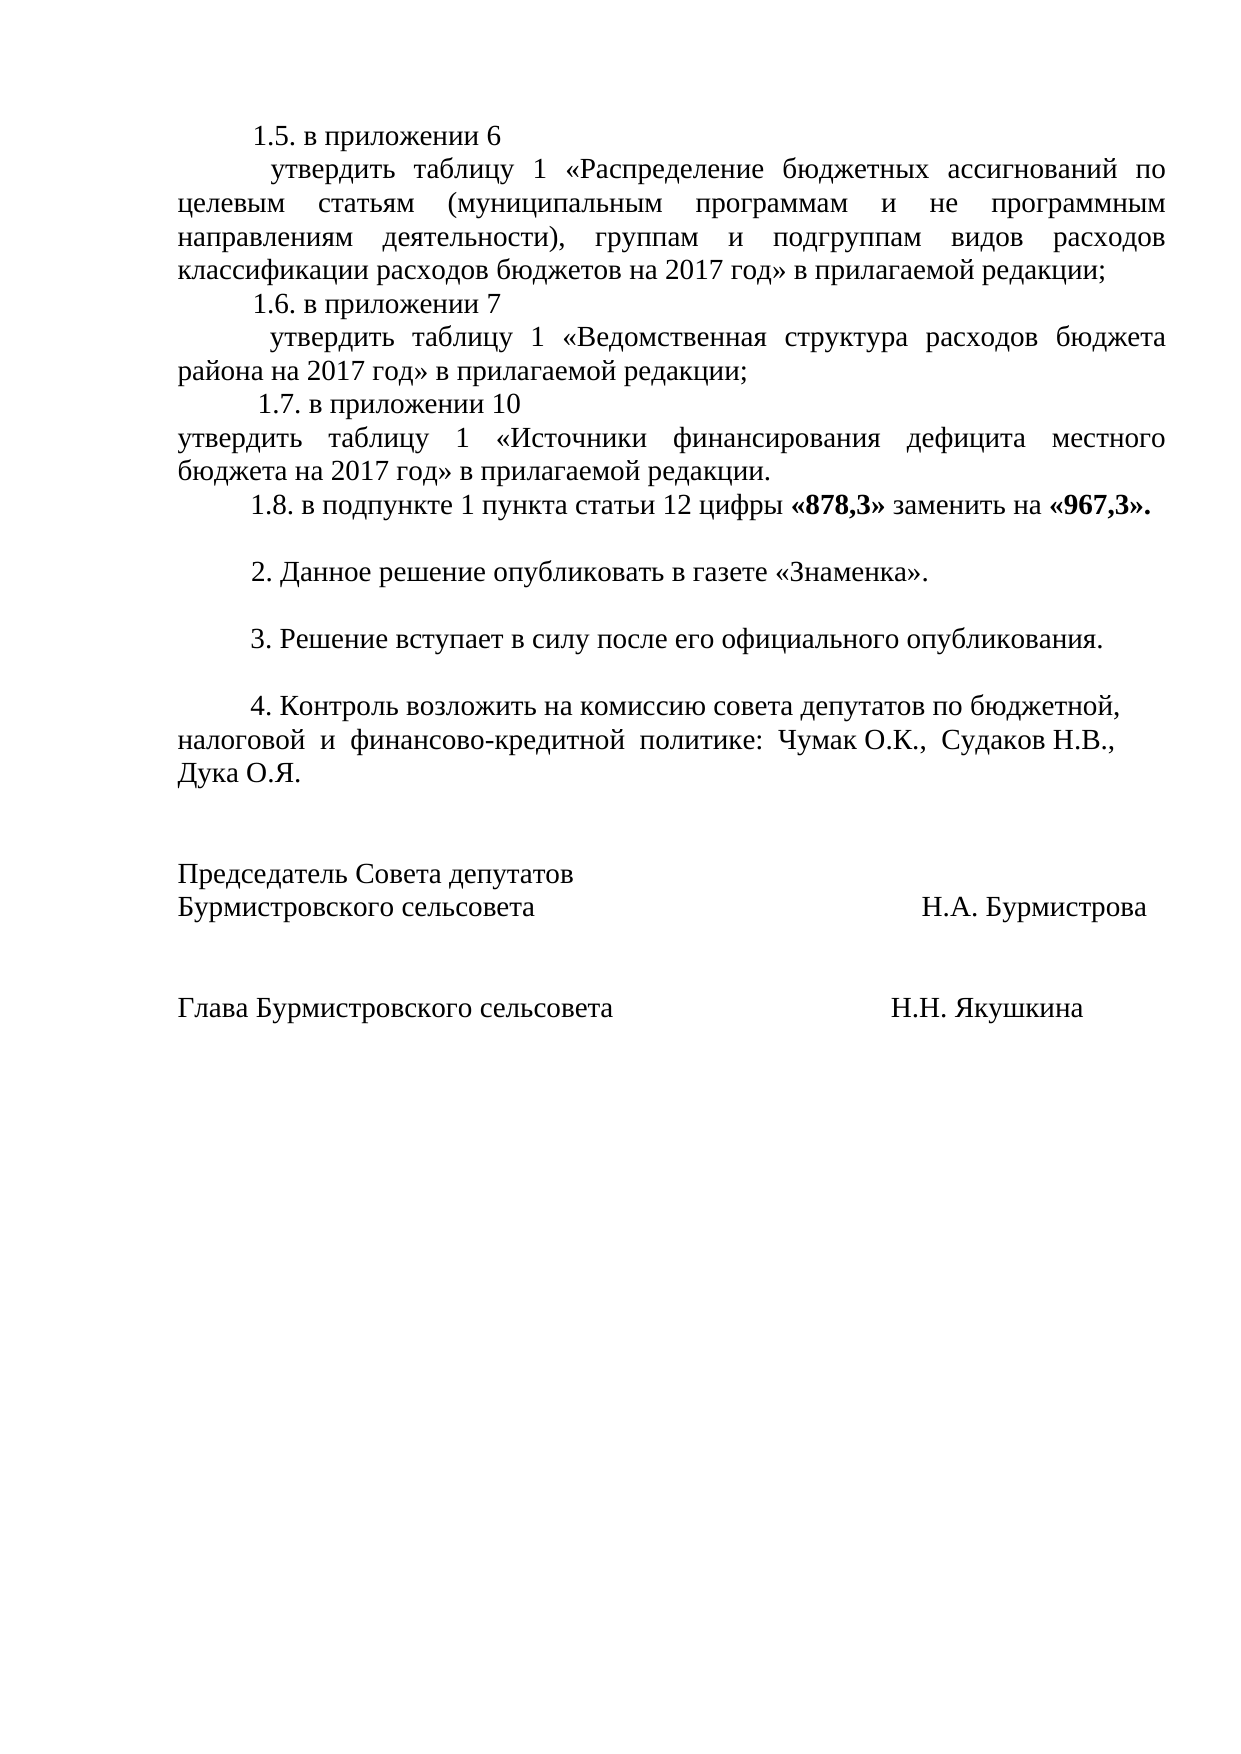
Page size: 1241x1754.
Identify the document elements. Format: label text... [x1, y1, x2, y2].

text 1.8. в подпункте 1 пункта статьи 12 цифры «878,3» заменить на «967,3». [177, 487, 1167, 521]
text Глава Бурмистровского сельсовета Н.Н. Якушкина [177, 990, 1167, 1024]
text Бурмистровского сельсовета Н.А. Бурмистрова [177, 889, 1167, 923]
text 2. Данное решение опубликовать в газете «Знаменка». [177, 554, 1167, 588]
text утвердить таблицу 1 «Источники финансирования дефицита местного бюджета на 2017 год» в прилагаемой редакции. [177, 420, 1167, 487]
text 1.5. в приложении 6 [177, 118, 1167, 152]
text утвердить таблицу 1 «Распределение бюджетных ассигнований по целевым статьям (муниципальным программам и не программным направлениям деятельности), группам и подгруппам видов расходов классификации расходов бюджетов на 2017 год» в прилагаемой редакции; [177, 152, 1167, 286]
text утвердить таблицу 1 «Ведомственная структура расходов бюджета района на 2017 год» в прилагаемой редакции; [177, 319, 1167, 386]
text 1.6. в приложении 7 [177, 286, 1167, 319]
text 3. Решение вступает в силу после его официального опубликования. [177, 621, 1167, 655]
text 1.7. в приложении 10 [177, 386, 1167, 420]
text Председатель Совета депутатов [177, 856, 1167, 889]
text 4. Контроль возложить на комиссию совета депутатов по бюджетной, налоговой и финансово-кредитной политике: Чумак О.К., Судаков Н.В., Дука О.Я. [177, 688, 1167, 789]
